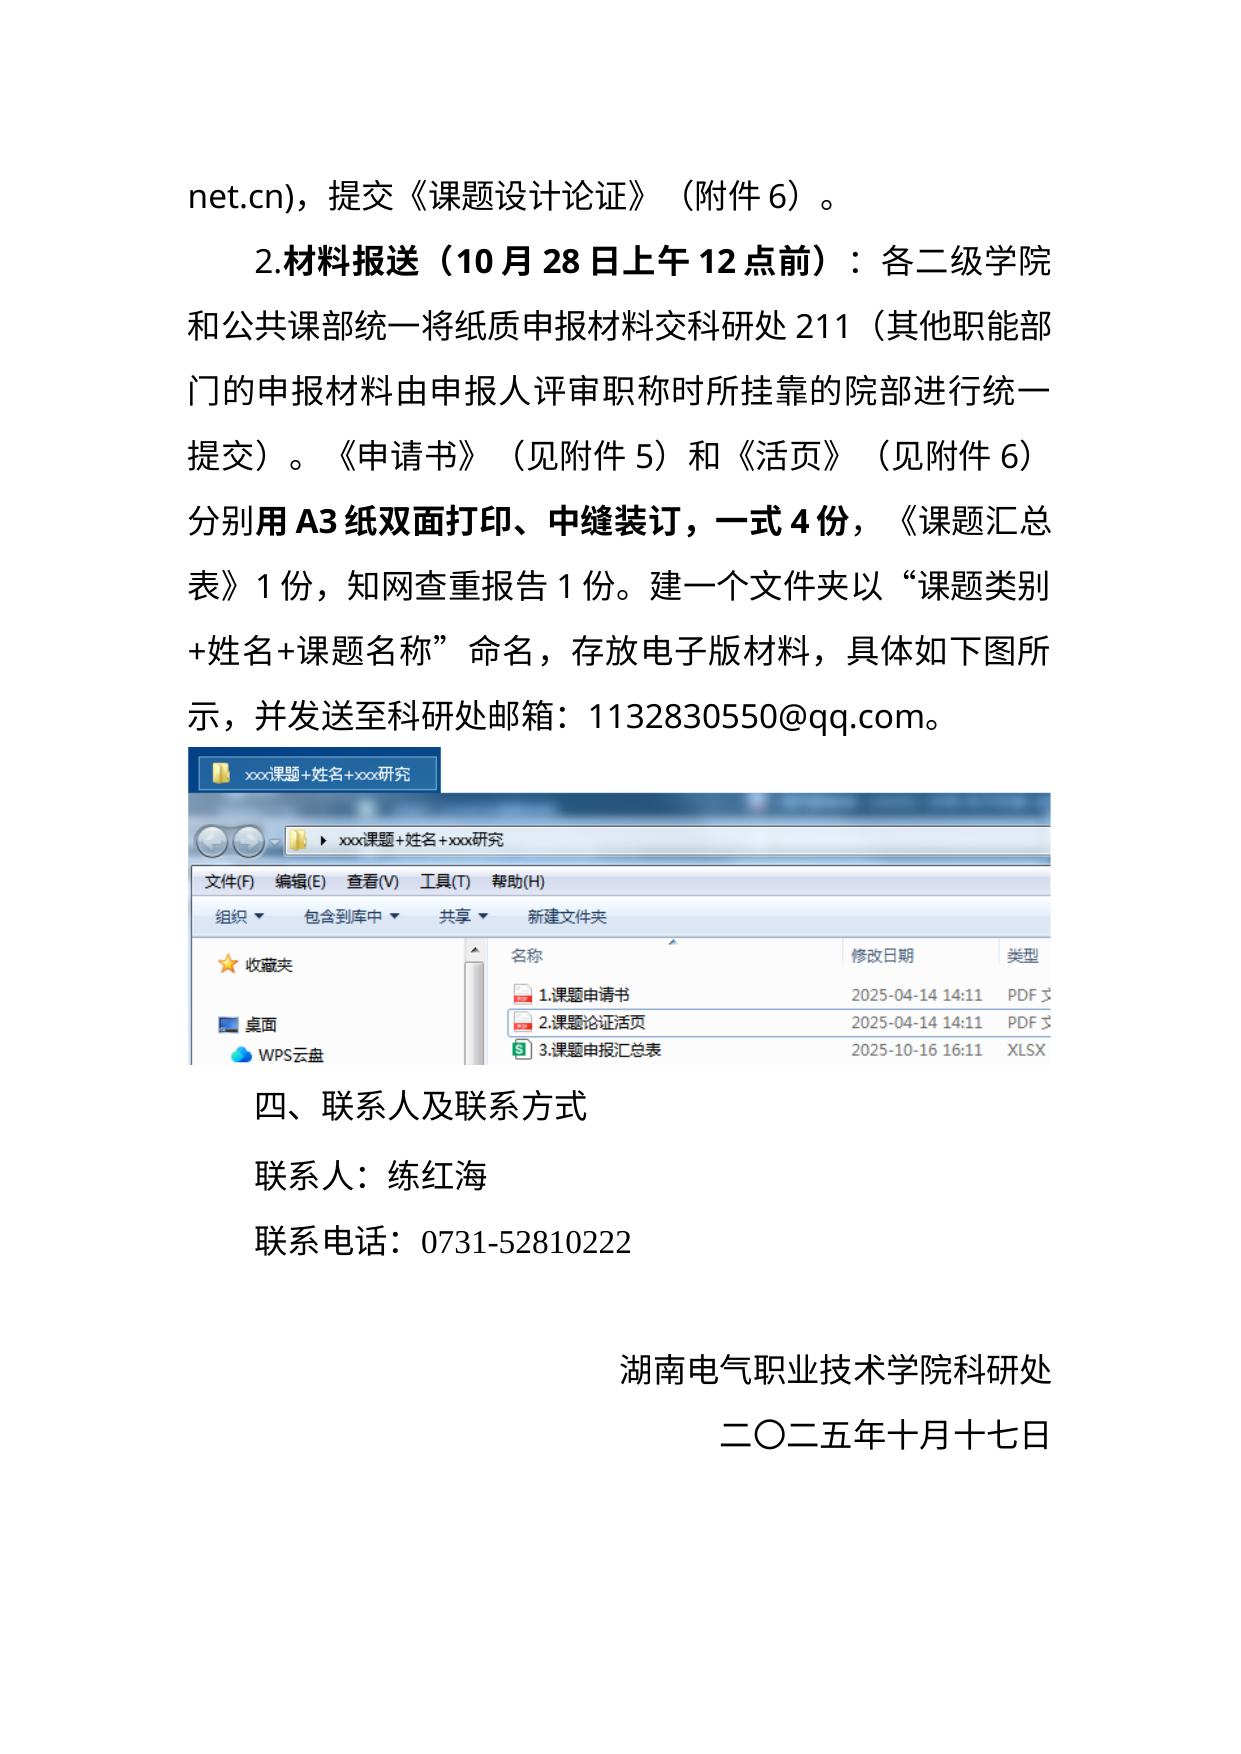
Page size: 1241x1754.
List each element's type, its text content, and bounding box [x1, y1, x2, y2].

text 联系人：练红海 [187, 1137, 1053, 1202]
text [187, 162, 1053, 227]
text 湖南电气职业技术学院科研处 [187, 1331, 1053, 1395]
text 二〇二五年十月十七日 [187, 1395, 1053, 1460]
text 联系电话：0731-52810222 [187, 1202, 1053, 1266]
text 四、联系人及联系方式 [187, 1072, 1053, 1137]
text 2.材料报送（10月28日上午12点前）：各二级学院和公共课部统一将纸质申报材料交科研处211（其他职能部门的申报材料由申报人评审职称时所挂靠的院部进行统一提交）。《申请书》（见附件5）和《活页》（见附件6）分别用A3纸双面打印、中缝装订，一式4份，《课题汇总表》1份，知网查重报告1份。建一个文件夹以“课题类别+姓名+课题名称”命名，存放电子版材料，具体如下图所示，并发送至科研处邮箱：1132830550@qq.com。 [187, 227, 1053, 747]
picture [187, 747, 1052, 1065]
